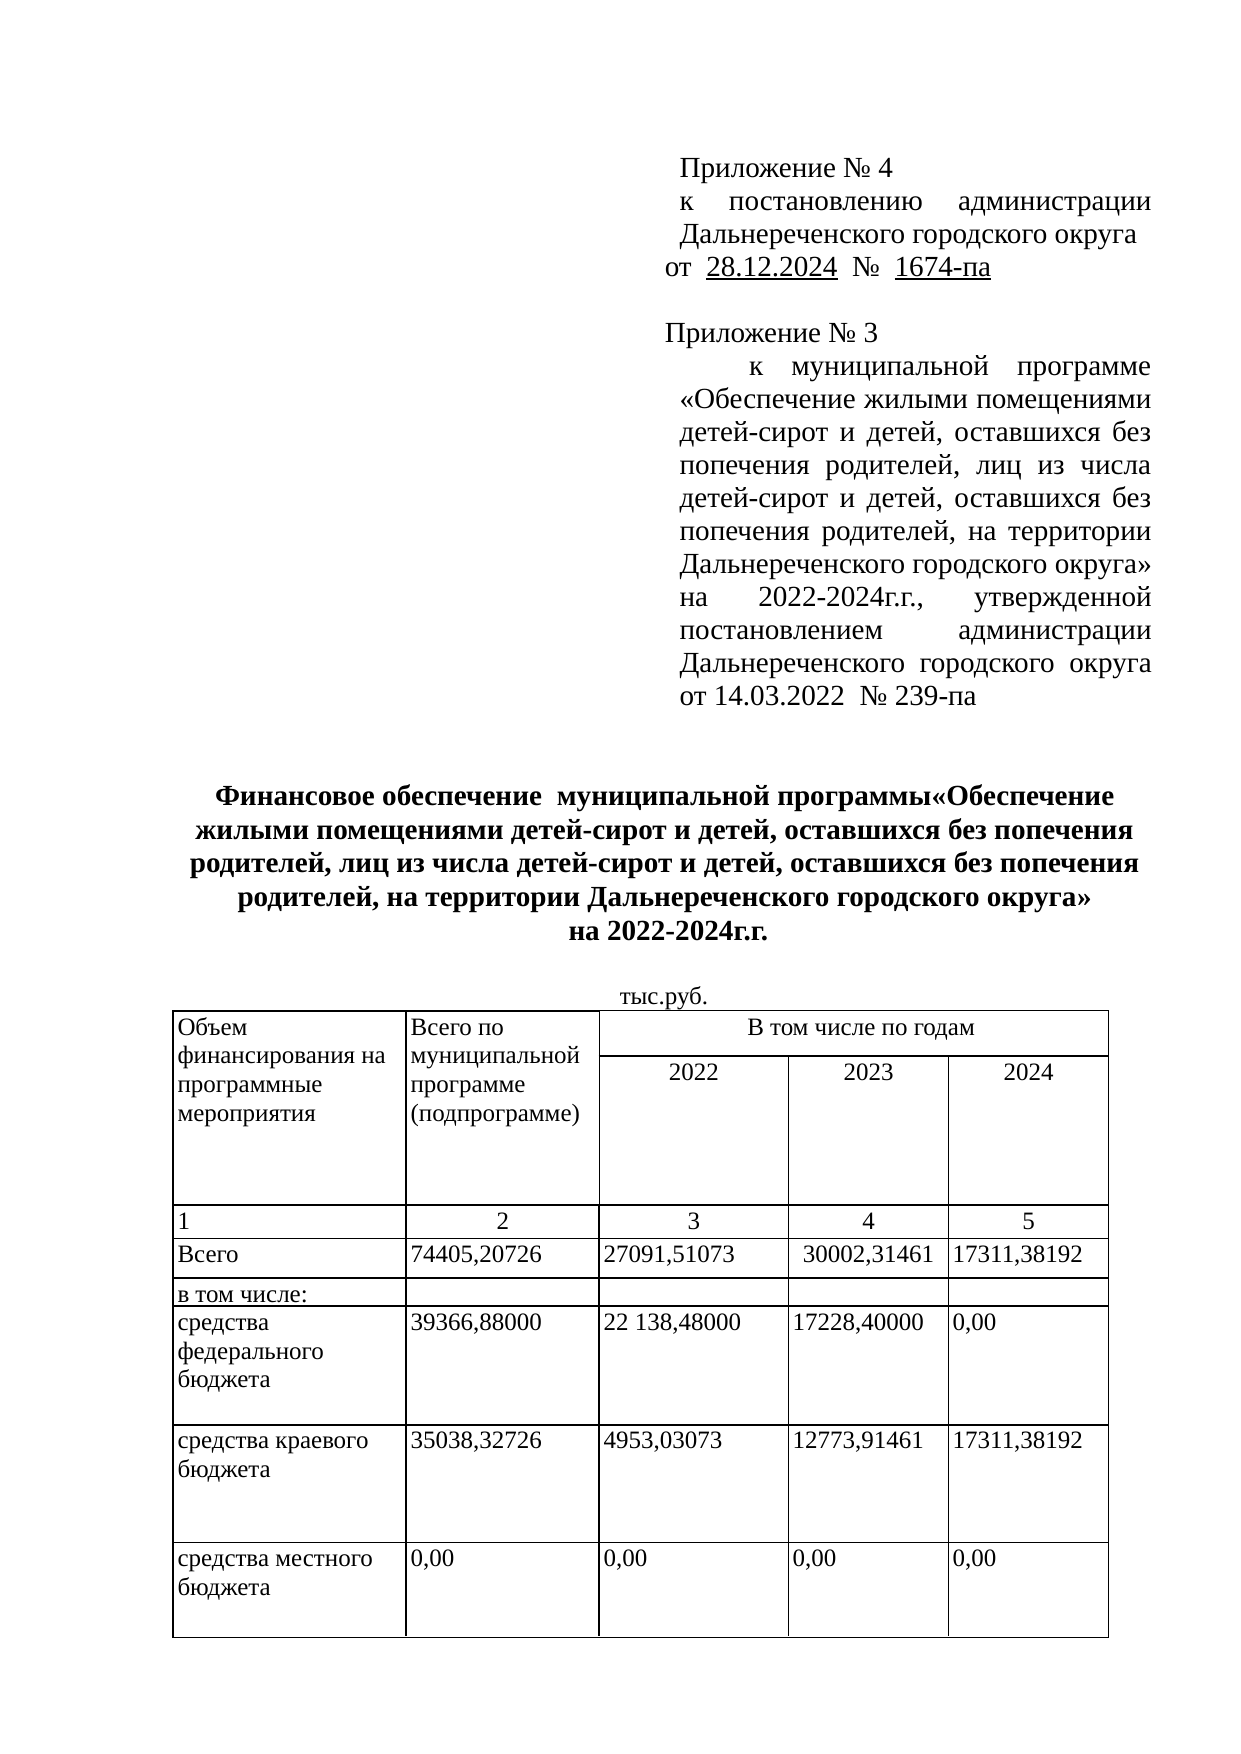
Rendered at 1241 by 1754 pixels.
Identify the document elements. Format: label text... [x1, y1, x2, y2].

table_cell 17228,40000 [789, 1307, 948, 1424]
text к муниципальной программе «Обеспечение жилыми помещениями детей-сирот и детей, оставшихся без попечения родителей, лиц из числа детей-сирот и детей, оставшихся без попечения родителей, на территории Дальнереченского городского округа» на 2022-2024г.г., утвержденной постановлением администрации Дальнереченского городского округа от 14.03.2022 № 239-па [664, 349, 1152, 712]
table_cell 0,00 [949, 1307, 1108, 1424]
table_cell 3 [600, 1206, 788, 1237]
table_cell средства федерального бюджета [174, 1307, 405, 1424]
table_cell 2024 [949, 1057, 1108, 1204]
table_cell 4953,03073 [600, 1426, 788, 1541]
text тыс.руб. [177, 980, 1150, 1010]
table_cell 0,00 [789, 1543, 948, 1636]
table_cell 0,00 [949, 1543, 1108, 1636]
table_cell 17311,38192 [949, 1239, 1108, 1277]
table_cell Всего [174, 1239, 405, 1277]
table_cell 0,00 [407, 1543, 598, 1636]
table_cell 22 138,48000 [600, 1307, 788, 1424]
text к постановлению администрации Дальнереченского городского округа [679, 184, 1152, 250]
table_cell 39366,88000 [407, 1307, 598, 1424]
table_cell 5 [949, 1206, 1108, 1237]
table_cell 2 [407, 1206, 598, 1237]
text Приложение № 4 [679, 151, 1152, 184]
table_cell 27091,51073 [600, 1239, 788, 1277]
table_cell 2023 [789, 1057, 948, 1204]
table_cell 2022 [600, 1057, 788, 1204]
table_cell 35038,32726 [407, 1426, 598, 1541]
table_cell [784, 1279, 788, 1305]
table_cell 74405,20726 [407, 1239, 598, 1277]
table_cell средства местного бюджета [174, 1543, 405, 1636]
table_cell 12773,91461 [789, 1426, 948, 1541]
text на 2022-2024г.г. [177, 913, 1152, 946]
table_cell 1 [174, 1206, 405, 1237]
text от 28.12.2024 № 1674-па [664, 250, 1152, 283]
table_cell [1104, 1279, 1108, 1305]
table_cell 17311,38192 [949, 1426, 1108, 1541]
table_cell [944, 1279, 948, 1305]
table_cell 4 [789, 1206, 948, 1237]
table_cell 0,00 [600, 1543, 788, 1636]
table_header Объем финансирования на программные мероприятия [174, 1012, 405, 1204]
table_cell средства краевого бюджета [174, 1426, 405, 1541]
table_header Всего по муниципальной программе (подпрограмме) [407, 1012, 599, 1204]
text Приложение № 3 [664, 316, 1152, 349]
text Финансовое обеспечение муниципальной программы«Обеспечение жилыми помещениями детей-сирот и детей, оставшихся без попечения родителей, лиц из числа детей-сирот и детей, оставшихся без попечения родителей, на территории Дальнереченского городского округа» [177, 778, 1152, 913]
table_header В том числе по годам [600, 1011, 1108, 1055]
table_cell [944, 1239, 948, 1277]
